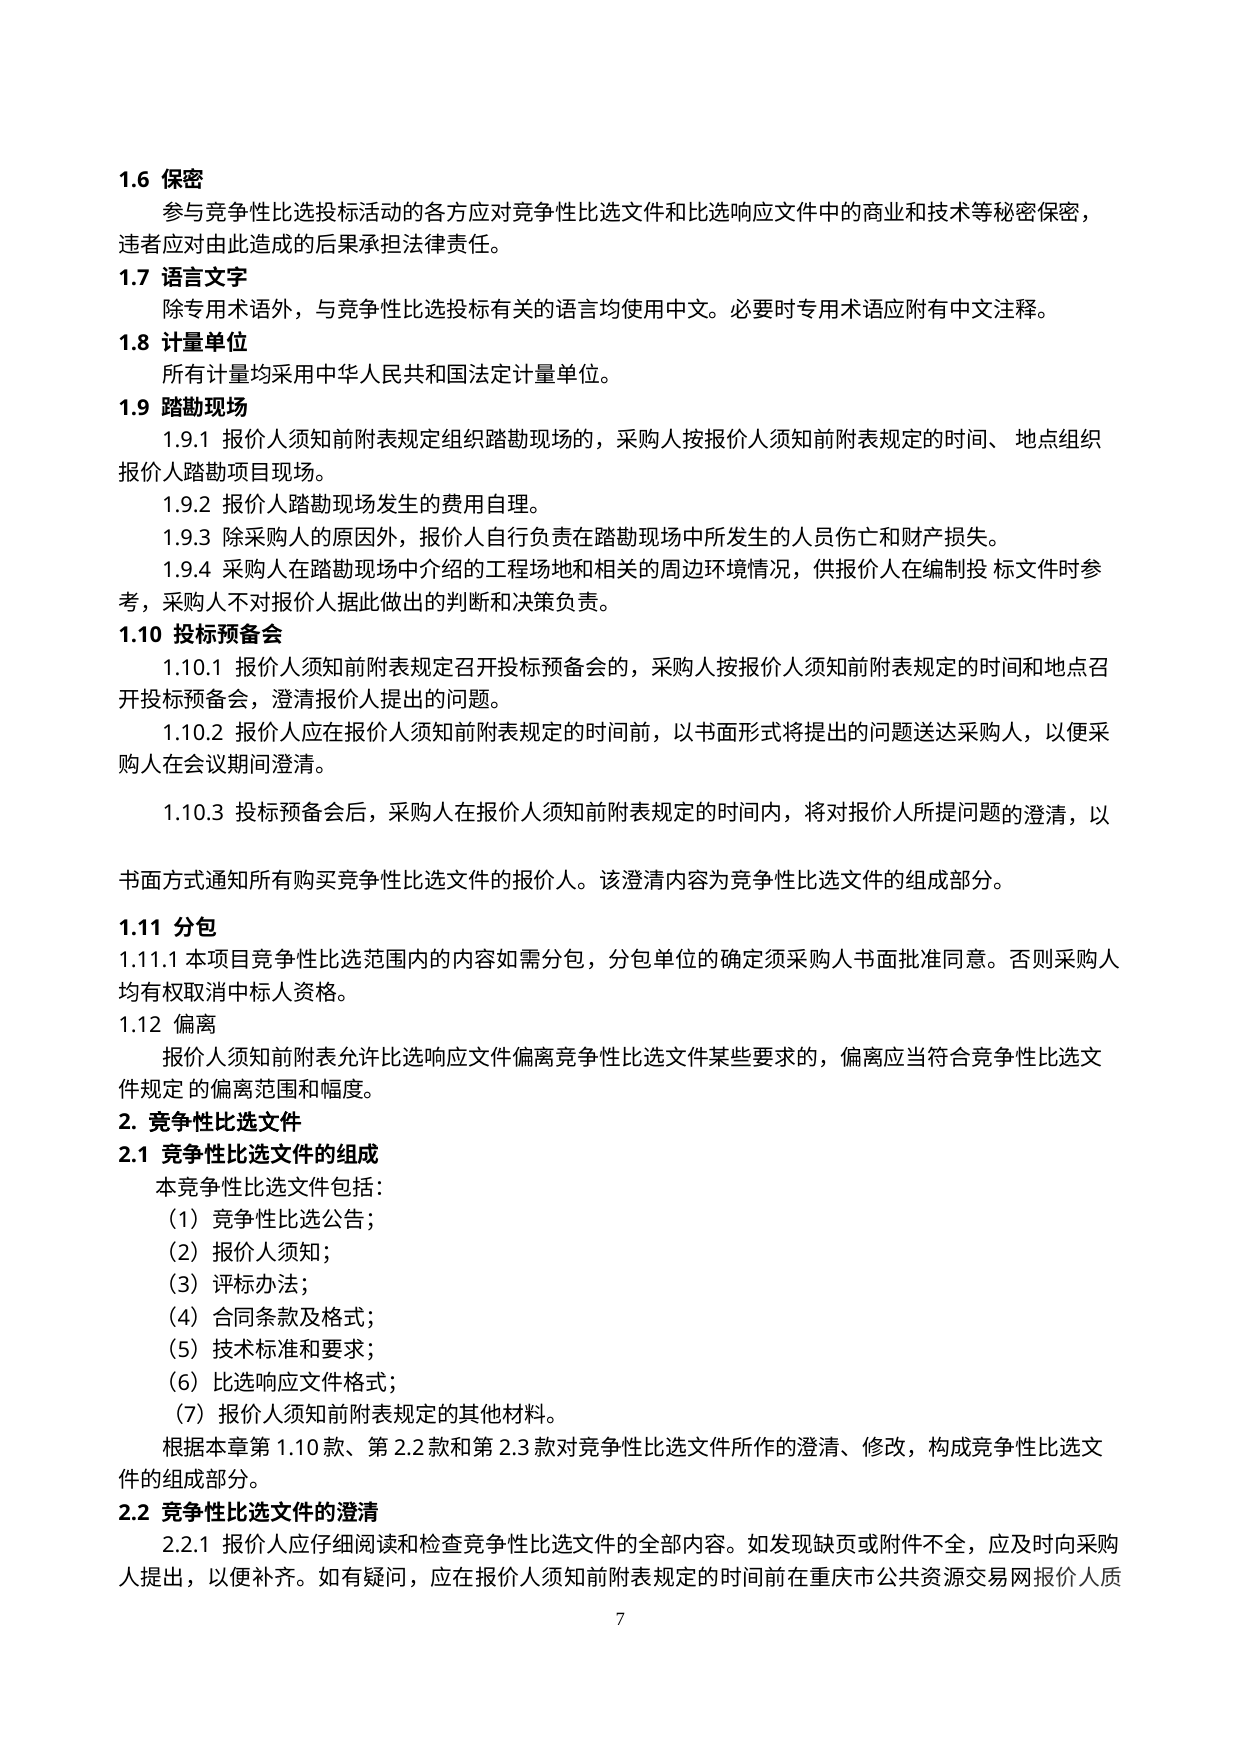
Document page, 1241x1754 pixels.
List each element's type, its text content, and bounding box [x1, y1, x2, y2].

subtitle 1.11 分包 [118, 909, 1122, 942]
subtitle 1.12 偏离 [118, 1007, 1122, 1039]
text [118, 1527, 1122, 1592]
subtitle 2. 竞争性比选文件 [118, 1104, 1122, 1137]
text 报价人须知前附表允许比选响应文件偏离竞争性比选文件某些要求的，偏离应当符合竞争性比选文件规定 的偏离范围和幅度。 [118, 1039, 1122, 1104]
subtitle 2.2 竞争性比选文件的澄清 [118, 1494, 1122, 1527]
text 除专用术语外，与竞争性比选投标有关的语言均使用中文。必要时专用术语应附有中文注释。 [118, 292, 1122, 324]
text 1.10.1 报价人须知前附表规定召开投标预备会的，采购人按报价人须知前附表规定的时间和地点召开投标预备会，澄清报价人提出的问题。 [118, 649, 1122, 714]
text （7）报价人须知前附表规定的其他材料。 [118, 1397, 1122, 1429]
text （5）技术标准和要求； [156, 1332, 1122, 1364]
text 1.10.3 投标预备会后，采购人在报价人须知前附表规定的时间内，将对报价人所提问题的澄清，以书面方式通知所有购买竞争性比选文件的报价人。该澄清内容为竞争性比选文件的组成部分。 [118, 779, 1122, 909]
text 1.9.2 报价人踏勘现场发生的费用自理。 [118, 487, 1122, 519]
text 根据本章第1.10款、第2.2款和第2.3款对竞争性比选文件所作的澄清、修改，构成竞争性比选文件的组成部分。 [118, 1429, 1122, 1494]
text 所有计量均采用中华人民共和国法定计量单位。 [118, 357, 1122, 389]
text （4）合同条款及格式； [156, 1299, 1122, 1332]
subtitle 1.9 踏勘现场 [118, 389, 1122, 422]
text （1）竞争性比选公告； [156, 1202, 1122, 1234]
text 1.9.3 除采购人的原因外，报价人自行负责在踏勘现场中所发生的人员伤亡和财产损失。 [118, 519, 1122, 552]
subtitle 1.10 投标预备会 [118, 617, 1122, 649]
subtitle 1.7 语言文字 [118, 259, 1122, 292]
text 1.9.1 报价人须知前附表规定组织踏勘现场的，采购人按报价人须知前附表规定的时间、 地点组织报价人踏勘项目现场。 [118, 422, 1122, 487]
text （3）评标办法； [156, 1267, 1122, 1299]
text 参与竞争性比选投标活动的各方应对竞争性比选文件和比选响应文件中的商业和技术等秘密保密，违者应对由此造成的后果承担法律责任。 [118, 194, 1122, 259]
text 1.10.2 报价人应在报价人须知前附表规定的时间前，以书面形式将提出的问题送达采购人，以便采购人在会议期间澄清。 [118, 714, 1122, 779]
subtitle 1.6 保密 [118, 162, 1122, 194]
text 本竞争性比选文件包括： [156, 1169, 1122, 1202]
text （2）报价人须知； [156, 1234, 1122, 1267]
subtitle 2.1 竞争性比选文件的组成 [118, 1137, 1122, 1169]
text 1.9.4 采购人在踏勘现场中介绍的工程场地和相关的周边环境情况，供报价人在编制投 标文件时参考，采购人不对报价人据此做出的判断和决策负责。 [118, 552, 1122, 617]
text （6）比选响应文件格式； [156, 1364, 1122, 1397]
subtitle 1.8 计量单位 [118, 324, 1122, 357]
subtitle 1.11.1本项目竞争性比选范围内的内容如需分包，分包单位的确定须采购人书面批准同意。否则采购人均有权取消中标人资格。 [118, 942, 1122, 1007]
